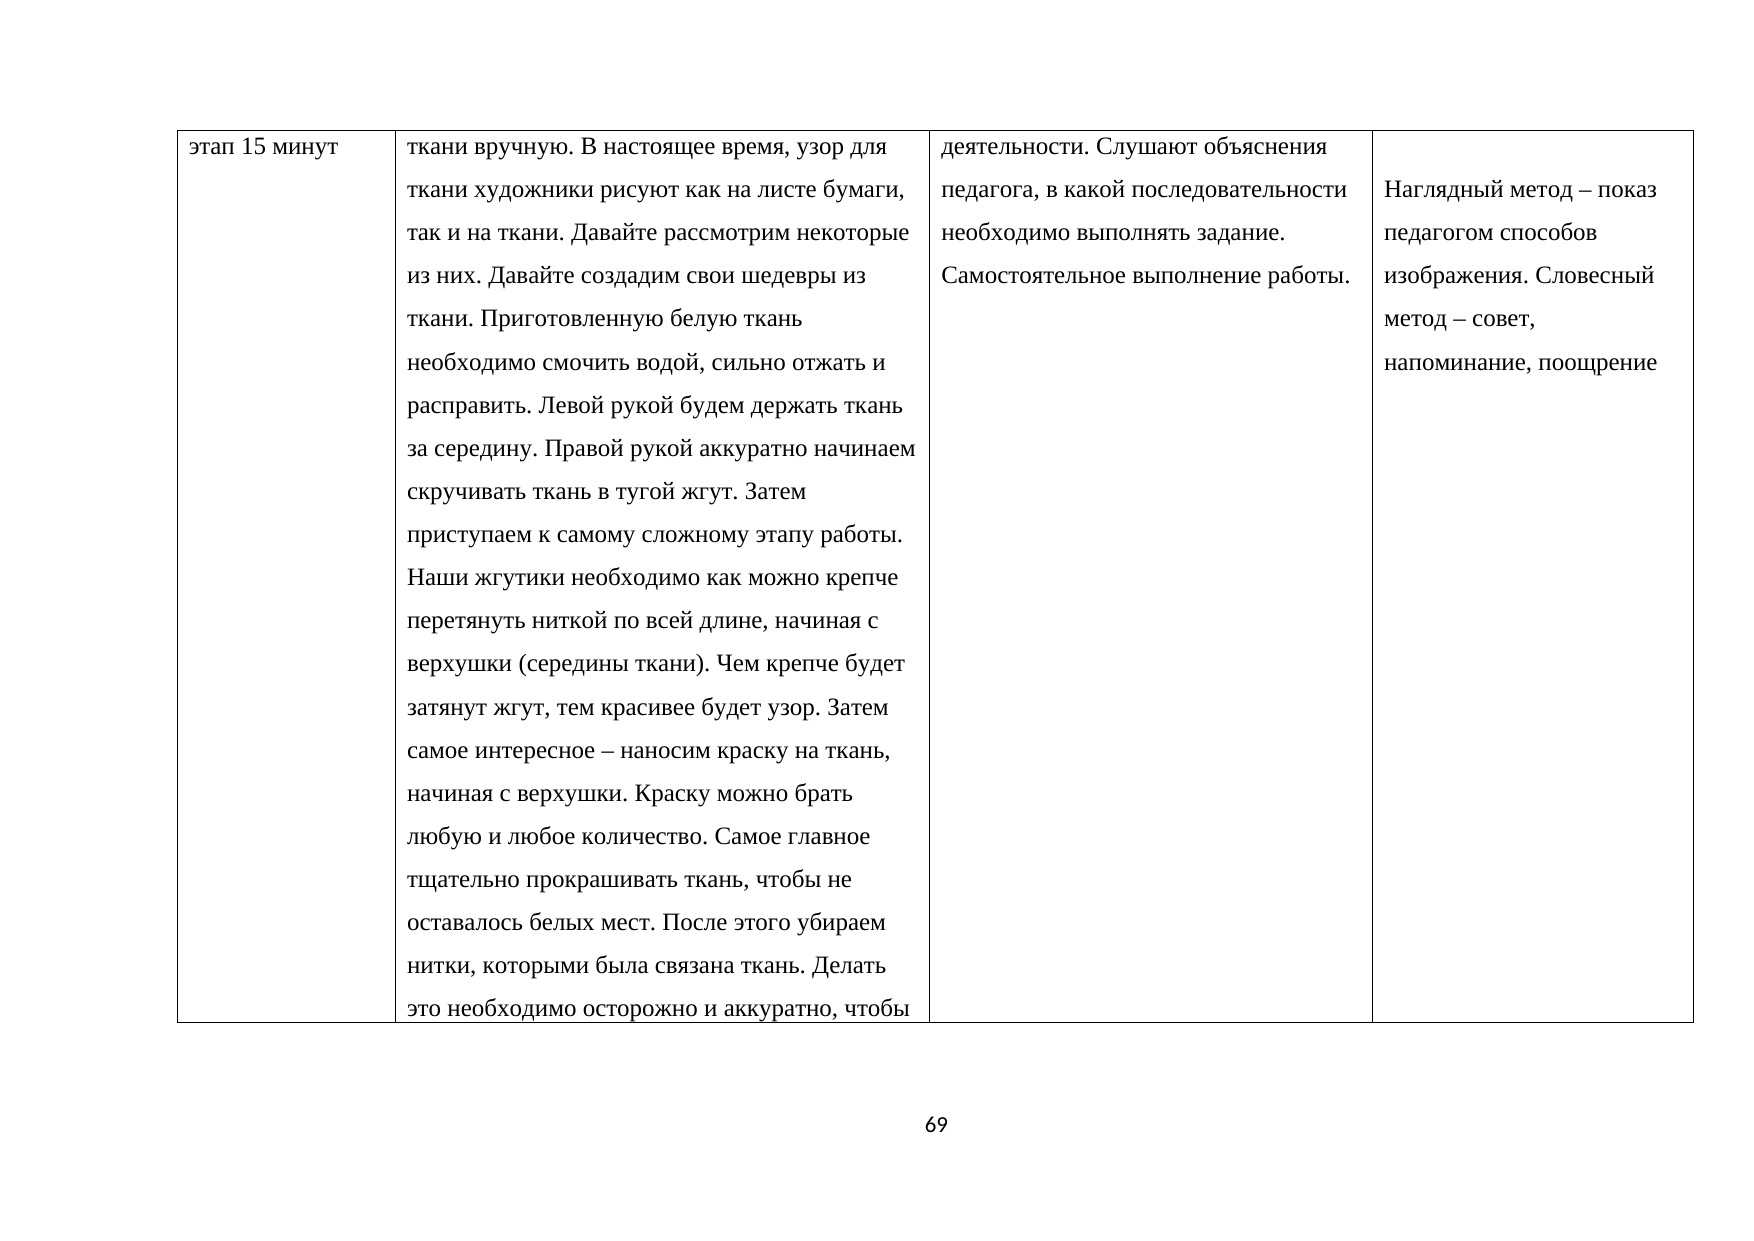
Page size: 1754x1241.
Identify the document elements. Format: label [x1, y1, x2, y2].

table_cell [178, 131, 395, 1022]
table_cell [396, 131, 929, 1022]
table_cell [930, 131, 1372, 1022]
table_cell [1373, 131, 1693, 1022]
